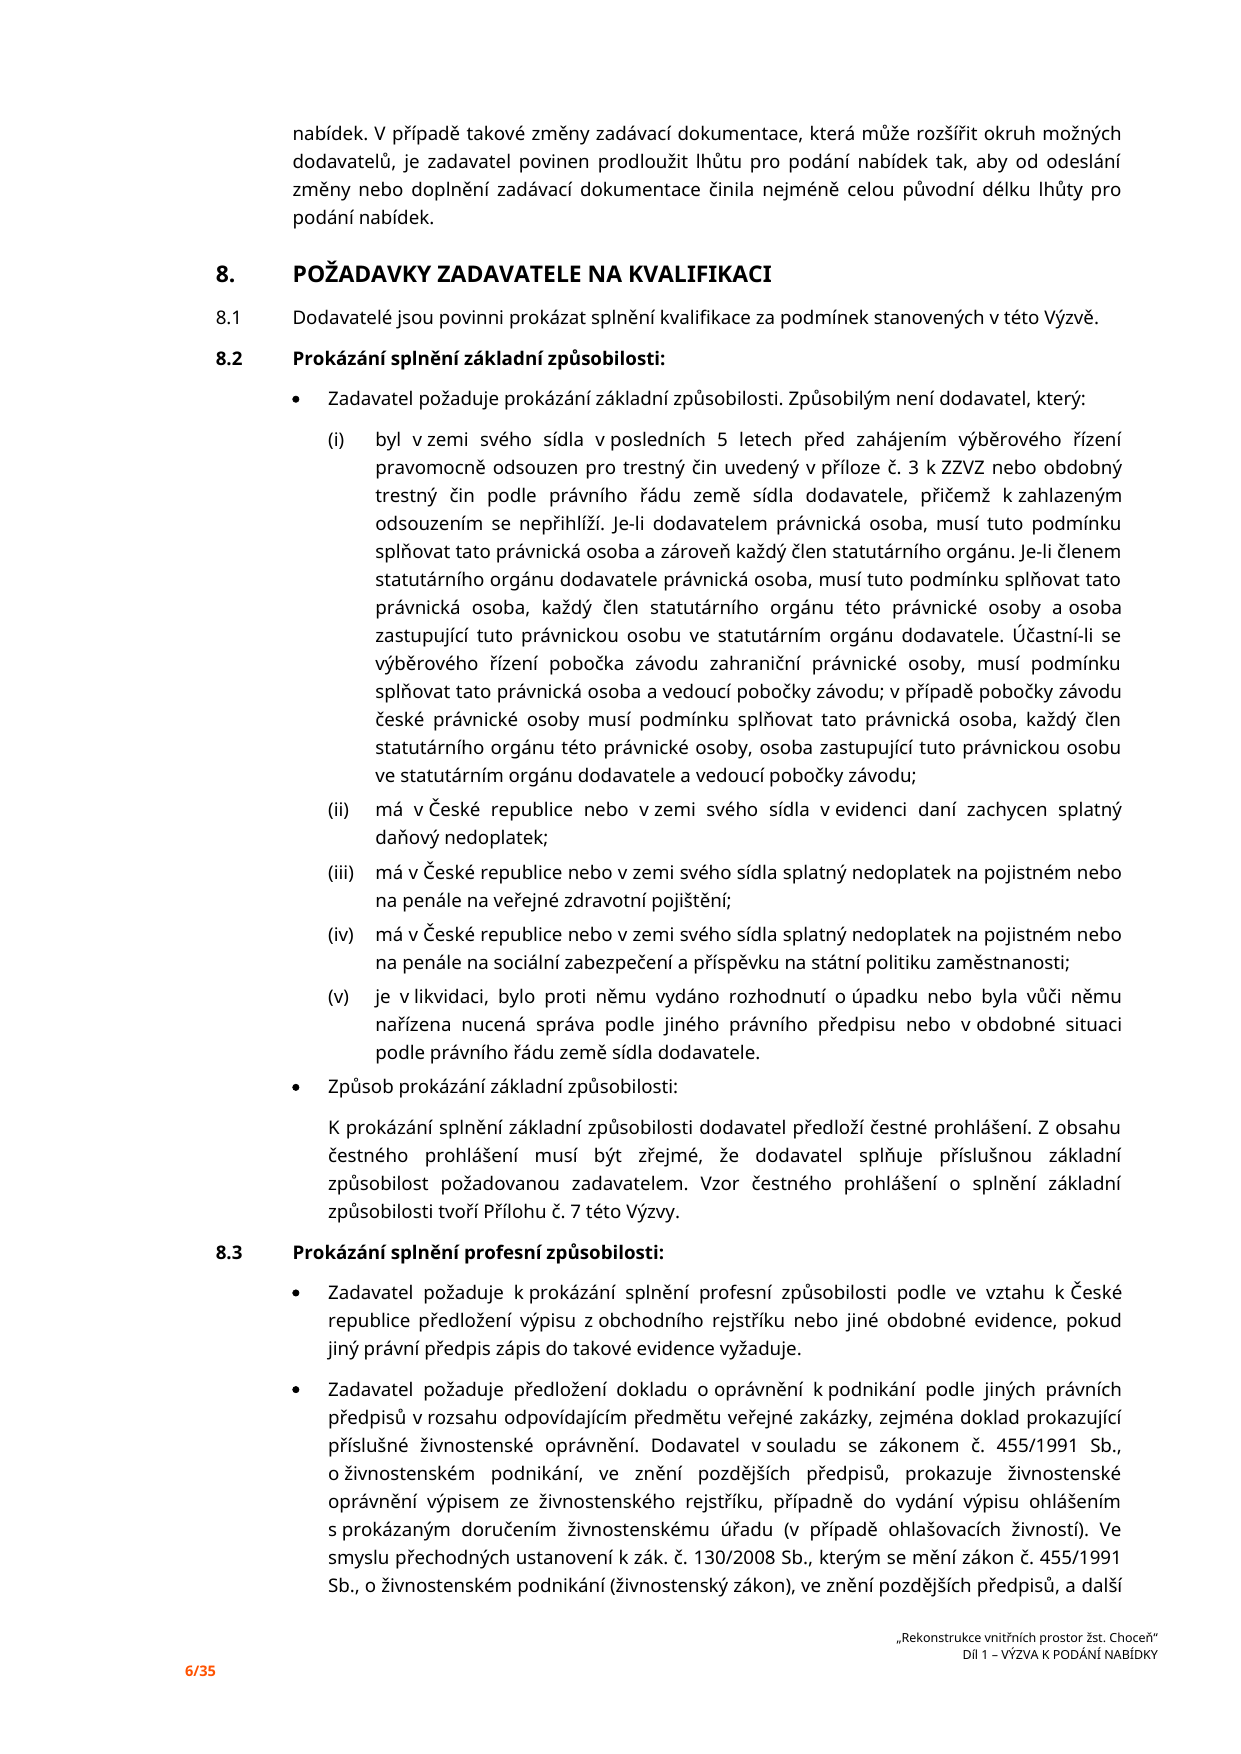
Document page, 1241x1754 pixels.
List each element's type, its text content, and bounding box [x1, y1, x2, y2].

text má v České republice nebo v zemi svého sídla v evidenci daní zachycen splatný daňový nedoplatek; [328, 797, 1122, 850]
text Zadavatel požaduje prokázání základní způsobilosti. Způsobilým není dodavatel, který: [292, 386, 1122, 411]
text K prokázání splnění základní způsobilosti dodavatel předloží čestné prohlášení. Z obsahu čestného prohlášení musí být zřejmé, že dodavatel splňuje příslušnou základní způsobilost požadovanou zadavatelem. Vzor čestného prohlášení o splnění základní způsobilosti tvoří Přílohu č. 7 této Výzvy. [328, 1114, 1122, 1224]
text má v České republice nebo v zemi svého sídla splatný nedoplatek na pojistném nebo na penále na veřejné zdravotní pojištění; [328, 859, 1122, 912]
text byl v zemi svého sídla v posledních 5 letech před zahájením výběrového řízení pravomocně odsouzen pro trestný čin uvedený v příloze č. 3 k ZZVZ nebo obdobný trestný čin podle právního řádu země sídla dodavatele, přičemž k zahlazeným odsouzením se nepřihlíží. Je-li dodavatelem právnická osoba, musí tuto podmínku splňovat tato právnická osoba a zároveň každý člen statutárního orgánu. Je-li členem statutárního orgánu dodavatele právnická osoba, musí tuto podmínku splňovat tato právnická osoba, každý člen statutárního orgánu této právnické osoby a osoba zastupující tuto právnickou osobu ve statutárním orgánu dodavatele. Účastní-li se výběrového řízení pobočka závodu zahraniční právnické osoby, musí podmínku splňovat tato právnická osoba a vedoucí pobočky závodu; v případě pobočky závodu české právnické osoby musí podmínku splňovat tato právnická osoba, každý člen statutárního orgánu této právnické osoby, osoba zastupující tuto právnickou osobu ve statutárním orgánu dodavatele a vedoucí pobočky závodu; [328, 426, 1122, 788]
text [292, 1376, 1122, 1598]
text Prokázání splnění základní způsobilosti: [216, 345, 1122, 371]
text Zadavatel požaduje k prokázání splnění profesní způsobilosti podle ve vztahu k České republice předložení výpisu z obchodního rejstříku nebo jiné obdobné evidence, pokud jiný právní předpis zápis do takové evidence vyžaduje. [292, 1279, 1122, 1361]
text Způsob prokázání základní způsobilosti: [292, 1074, 1122, 1099]
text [216, 121, 1122, 230]
text Dodavatelé jsou povinni prokázat splnění kvalifikace za podmínek stanovených v této Výzvě. [216, 304, 1122, 330]
text má v České republice nebo v zemi svého sídla splatný nedoplatek na pojistném nebo na penále na sociální zabezpečení a příspěvku na státní politiku zaměstnanosti; [328, 921, 1122, 975]
text POŽADAVKY ZADAVATELE NA KVALIFIKACI [216, 258, 1122, 289]
text je v likvidaci, bylo proti němu vydáno rozhodnutí o úpadku nebo byla vůči němu nařízena nucená správa podle jiného právního předpisu nebo v obdobné situaci podle právního řádu země sídla dodavatele. [328, 983, 1122, 1065]
text Prokázání splnění profesní způsobilosti: [216, 1239, 1122, 1264]
